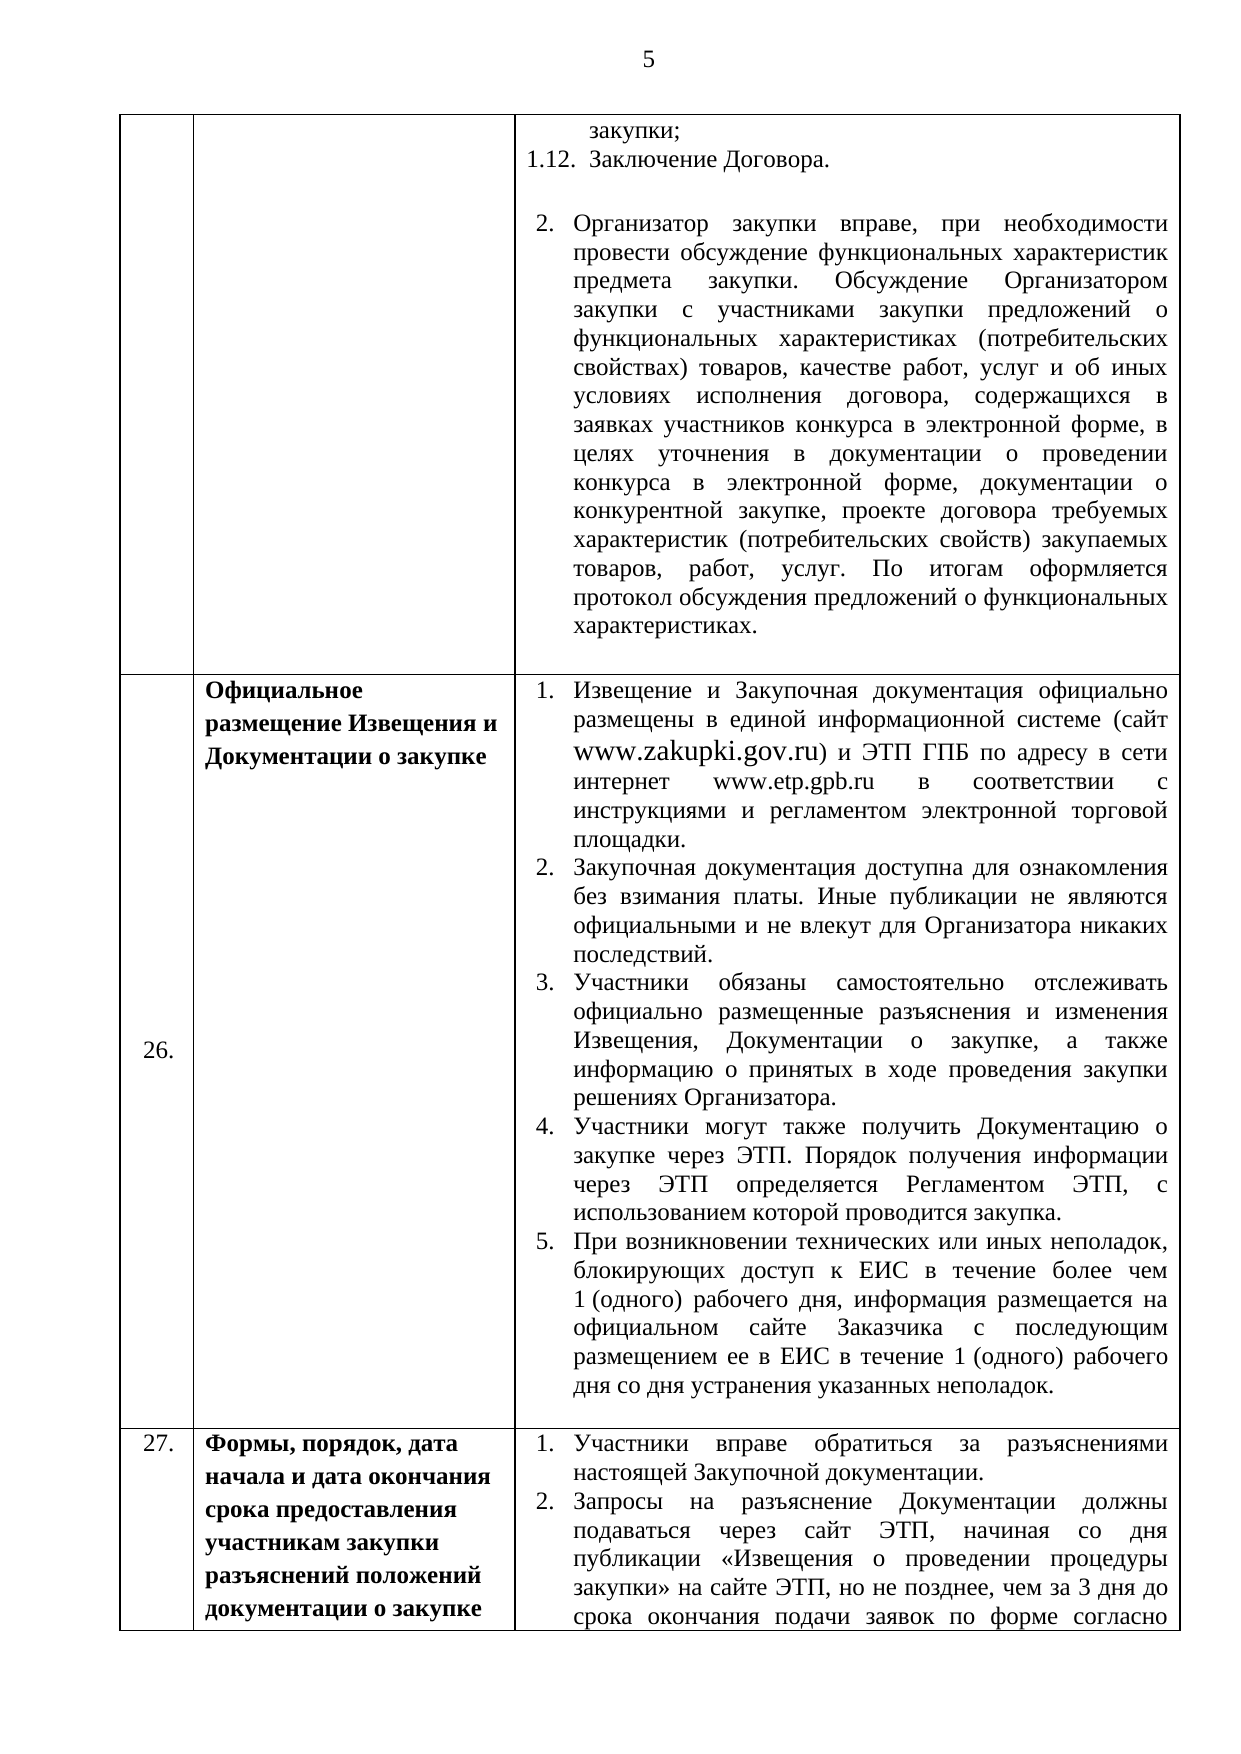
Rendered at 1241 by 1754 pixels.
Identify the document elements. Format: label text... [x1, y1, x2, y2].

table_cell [194, 1429, 514, 1630]
table_cell [121, 1429, 193, 1630]
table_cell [516, 115, 1179, 674]
table_cell Извещение и Закупочная документация официально размещены в единой информационной системе (сайт www.zakupki.gov.ru) и ЭТП ГПБ по адресу в сети интернет www.etp.gpb.ru в соответствии с инструкциями и регламентом электронной торговой площадки. Закупочная документация доступна для ознакомления без взимания платы. Иные публикации не являются официальными и не влекут для Организатора никаких последствий. Участники обязаны самостоятельно отслеживать официально размещенные разъяснения и изменения Извещения, Документации о закупке, а также информацию о принятых в ходе проведения закупки решениях Организатора. Участники могут также получить Документацию о закупке через ЭТП. Порядок получения информации через ЭТП определяется Регламентом ЭТП, с использованием которой проводится закупка. При возникновении технических или иных неполадок, блокирующих доступ к ЕИС в течение более чем 1 (одного) рабочего дня, информация размещается на официальном сайте Заказчика с последующим размещением ее в ЕИС в течение 1 (одного) рабочего дня со дня устранения указанных неполадок. [516, 675, 1179, 1427]
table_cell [516, 1429, 1179, 1630]
table_cell [121, 675, 193, 1427]
table_cell [121, 115, 193, 674]
table_cell Официальное размещение Извещения и Документации о закупке [194, 675, 514, 1427]
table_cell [194, 115, 514, 674]
